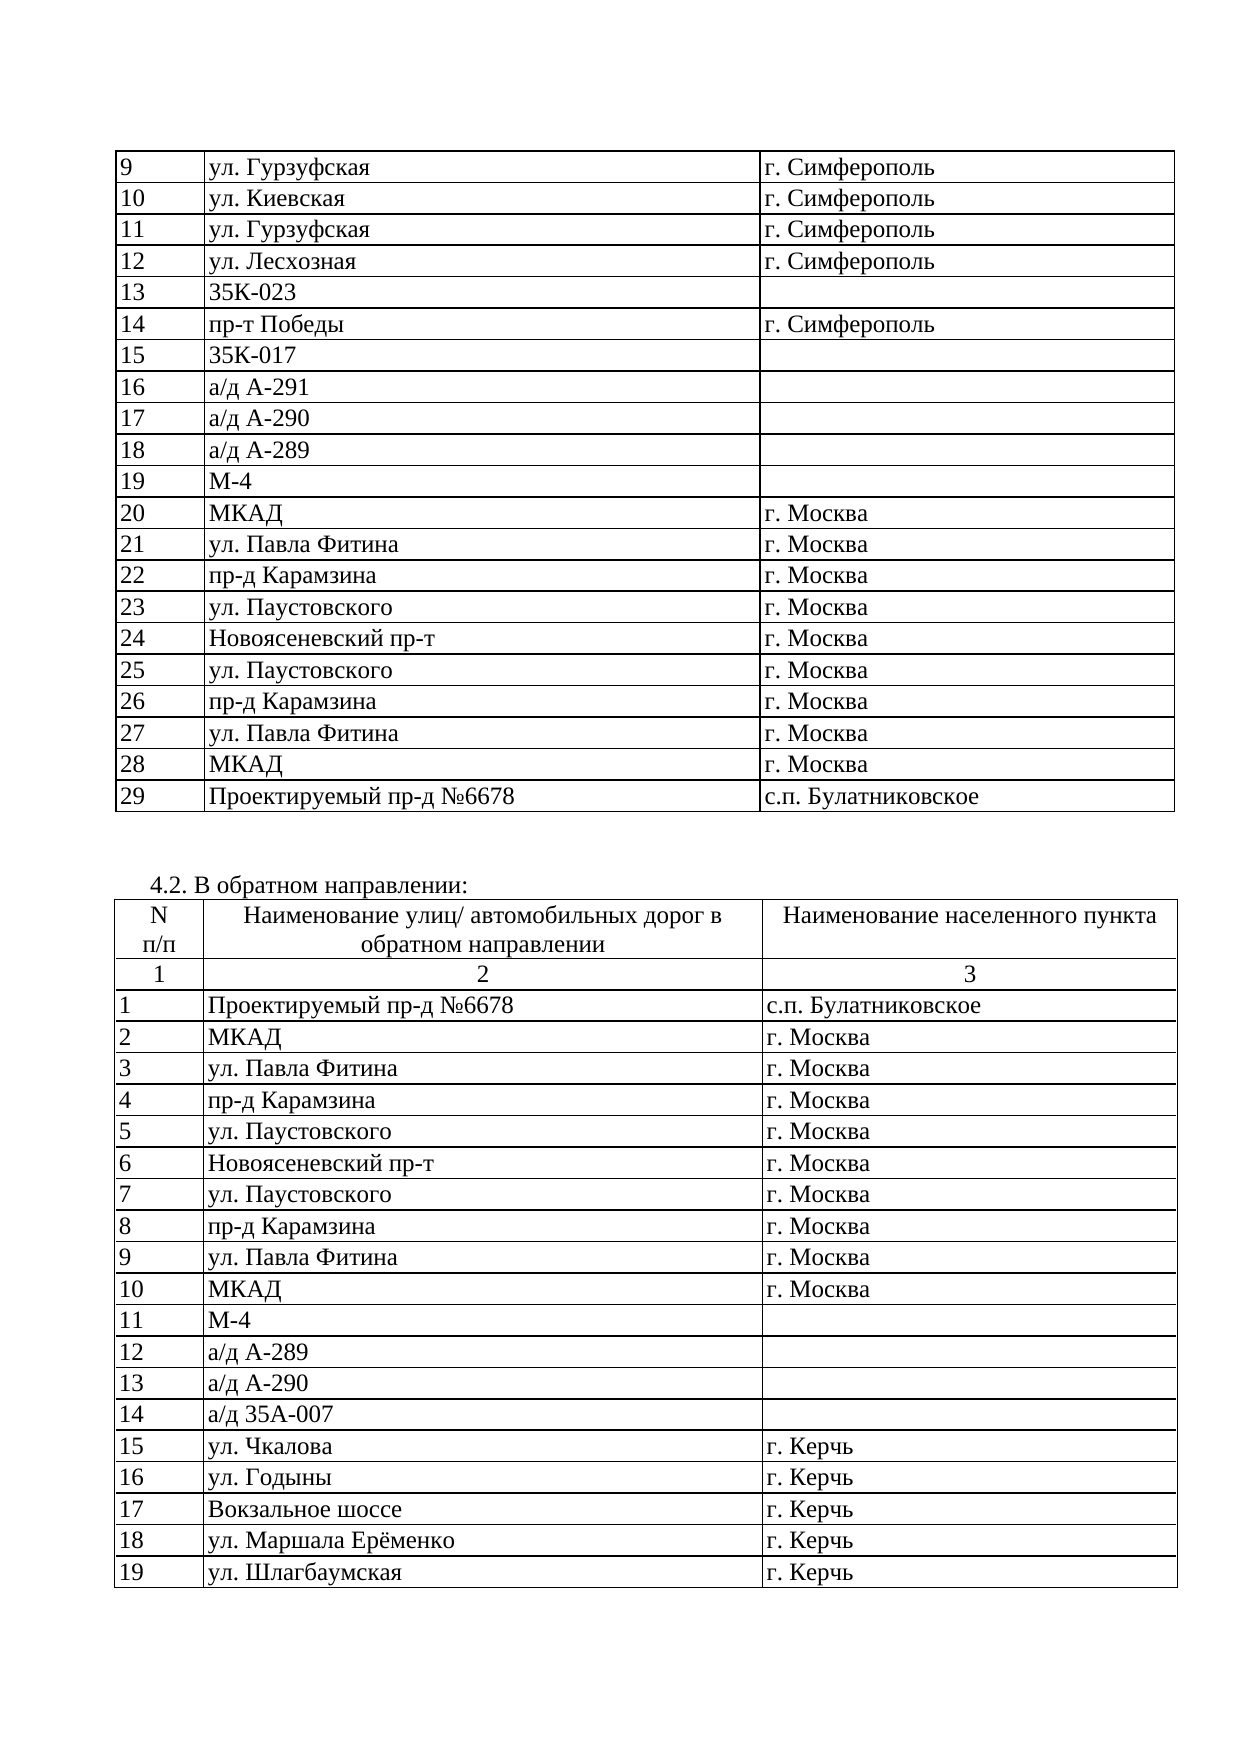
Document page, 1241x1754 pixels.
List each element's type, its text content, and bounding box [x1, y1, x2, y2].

table_cell 35К-023 [205, 277, 759, 307]
table_cell [761, 340, 1174, 370]
table_cell г. Москва [761, 686, 1174, 716]
table_cell с.п. Булатниковское [761, 781, 1174, 811]
table_cell 7 [115, 1179, 203, 1209]
table_cell а/д А-290 [205, 403, 759, 433]
table_cell ул. Павла Фитина [205, 718, 759, 748]
table_cell 12 [117, 246, 204, 276]
table_cell 18 [115, 1525, 203, 1555]
table_cell ул. Паустовского [205, 655, 759, 685]
table_cell 11 [115, 1305, 203, 1335]
table_cell пр-д Карамзина [205, 686, 759, 716]
table_cell ул. Павла Фитина [205, 529, 759, 559]
table_cell пр-д Карамзина [204, 1085, 762, 1115]
table_cell [763, 1335, 1177, 1366]
table_cell г. Москва [763, 1146, 1177, 1178]
table_cell 14 [117, 309, 204, 339]
table_cell г. Москва [761, 529, 1174, 559]
table_cell г. Москва [761, 592, 1174, 622]
table_cell ул. Павла Фитина [204, 1053, 762, 1083]
table_cell г. Москва [763, 1272, 1177, 1303]
table_cell пр-д Карамзина [204, 1211, 762, 1241]
table_cell 19 [115, 1556, 203, 1587]
table_cell г. Москва [763, 1178, 1177, 1209]
table_cell ул. Гурзуфская [205, 152, 759, 181]
table_cell 3 [115, 1053, 203, 1083]
table_cell г. Керчь [763, 1461, 1177, 1492]
table_cell 35К-017 [205, 340, 759, 370]
table_cell 28 [117, 749, 204, 779]
table_cell 20 [117, 498, 204, 527]
table_cell ул. Чкалова [204, 1431, 762, 1461]
table_cell 8 [115, 1210, 203, 1241]
table_cell а/д А-289 [204, 1337, 762, 1366]
table_cell 1 [115, 990, 203, 1020]
table_cell г. Керчь [763, 1429, 1177, 1461]
table_cell 26 [117, 686, 204, 716]
table_cell г. Симферополь [761, 215, 1174, 244]
table_cell [763, 1304, 1177, 1335]
table_cell 1 [115, 959, 203, 989]
table_cell пр-т Победы [205, 309, 759, 339]
table_cell Вокзальное шоссе [204, 1494, 762, 1524]
table_cell 16 [115, 1462, 203, 1492]
table_cell а/д А-291 [205, 372, 759, 402]
table_cell г. Москва [763, 1020, 1177, 1052]
table_cell г. Москва [761, 655, 1174, 685]
table_cell 23 [117, 592, 204, 622]
table_cell [761, 435, 1174, 464]
table_cell ул. Паустовского [204, 1179, 762, 1209]
table_cell [761, 372, 1174, 402]
table_cell г. Симферополь [761, 152, 1174, 181]
table_cell 4 [115, 1084, 203, 1115]
table_cell 25 [117, 655, 204, 685]
table_cell ул. Паустовского [205, 592, 759, 622]
table_header Наименование населенного пункта [763, 900, 1177, 957]
table_cell 12 [115, 1336, 203, 1366]
table_cell а/д А-289 [205, 435, 759, 464]
table_cell 17 [117, 403, 204, 433]
table_cell г. Керчь [763, 1524, 1177, 1555]
table_cell 13 [117, 277, 204, 307]
table_cell 17 [115, 1493, 203, 1524]
table_cell [761, 277, 1174, 307]
table_cell 27 [117, 718, 204, 748]
table_cell ул. Лесхозная [205, 246, 759, 276]
table_cell ул. Киевская [205, 183, 759, 213]
table_cell г. Москва [763, 1209, 1177, 1241]
table_cell Новоясеневский пр-т [205, 623, 759, 653]
table_cell 5 [115, 1116, 203, 1146]
table_cell М-4 [205, 466, 759, 496]
table_cell г. Москва [761, 498, 1174, 527]
table_cell 11 [117, 215, 204, 244]
table_cell ул. Шлагбаумская [204, 1557, 762, 1587]
table_cell 14 [115, 1399, 203, 1429]
table_cell [763, 1398, 1177, 1429]
table_cell Новоясеневский пр-т [204, 1148, 762, 1178]
table_cell МКАД [204, 1022, 762, 1052]
table_cell 2 [115, 1021, 203, 1052]
table_cell г. Москва [763, 1083, 1177, 1115]
table_cell г. Москва [763, 1241, 1177, 1272]
table_cell [761, 403, 1174, 433]
table_cell 9 [117, 152, 204, 181]
table_cell пр-д Карамзина [205, 561, 759, 590]
table_cell 10 [115, 1273, 203, 1303]
table_cell г. Москва [763, 1115, 1177, 1146]
table_cell г. Москва [761, 561, 1174, 590]
table_cell г. Москва [761, 718, 1174, 748]
table_cell 13 [115, 1368, 203, 1398]
table_cell ул. Гурзуфская [205, 215, 759, 244]
table_cell с.п. Булатниковское [763, 989, 1177, 1020]
table_cell 3 [763, 958, 1177, 989]
table_cell г. Симферополь [761, 309, 1174, 339]
table_cell ул. Маршала Ерёменко [204, 1525, 762, 1555]
table_cell г. Москва [761, 623, 1174, 653]
table_cell г. Москва [763, 1052, 1177, 1083]
text 4.2. В обратном направлении: [150, 870, 1090, 898]
table_cell г. Симферополь [761, 246, 1174, 276]
table_cell 29 [117, 781, 204, 811]
table_cell г. Симферополь [761, 183, 1174, 213]
table_cell 16 [117, 372, 204, 402]
table_cell г. Москва [761, 749, 1174, 779]
table_cell 15 [117, 340, 204, 370]
table_cell ул. Годыны [204, 1462, 762, 1492]
table_cell а/д 35А-007 [204, 1400, 762, 1429]
table_cell г. Керчь [763, 1555, 1177, 1587]
table_cell МКАД [204, 1274, 762, 1303]
table_cell а/д А-290 [204, 1368, 762, 1398]
table_cell 10 [117, 183, 204, 213]
table_header N п/п [115, 900, 203, 957]
table_cell 22 [117, 561, 204, 590]
table_cell ул. Паустовского [204, 1116, 762, 1146]
table_cell 19 [117, 466, 204, 496]
table_cell г. Керчь [763, 1492, 1177, 1524]
table_cell [763, 1366, 1177, 1398]
table_cell Проектируемый пр-д №6678 [204, 991, 762, 1020]
table_cell 2 [204, 959, 762, 989]
table_cell М-4 [204, 1305, 762, 1335]
table_cell 21 [117, 529, 204, 559]
table_cell 24 [117, 623, 204, 653]
table_header Наименование улиц/ автомобильных дорог в обратном направлении [204, 900, 762, 957]
table_cell 9 [115, 1242, 203, 1272]
table_cell 6 [115, 1147, 203, 1178]
table_cell 18 [117, 435, 204, 464]
table_cell [761, 466, 1174, 496]
table_cell ул. Павла Фитина [204, 1242, 762, 1272]
table_cell МКАД [205, 749, 759, 779]
table_cell Проектируемый пр-д №6678 [205, 781, 759, 811]
table_cell МКАД [205, 498, 759, 527]
table_cell 15 [115, 1430, 203, 1461]
